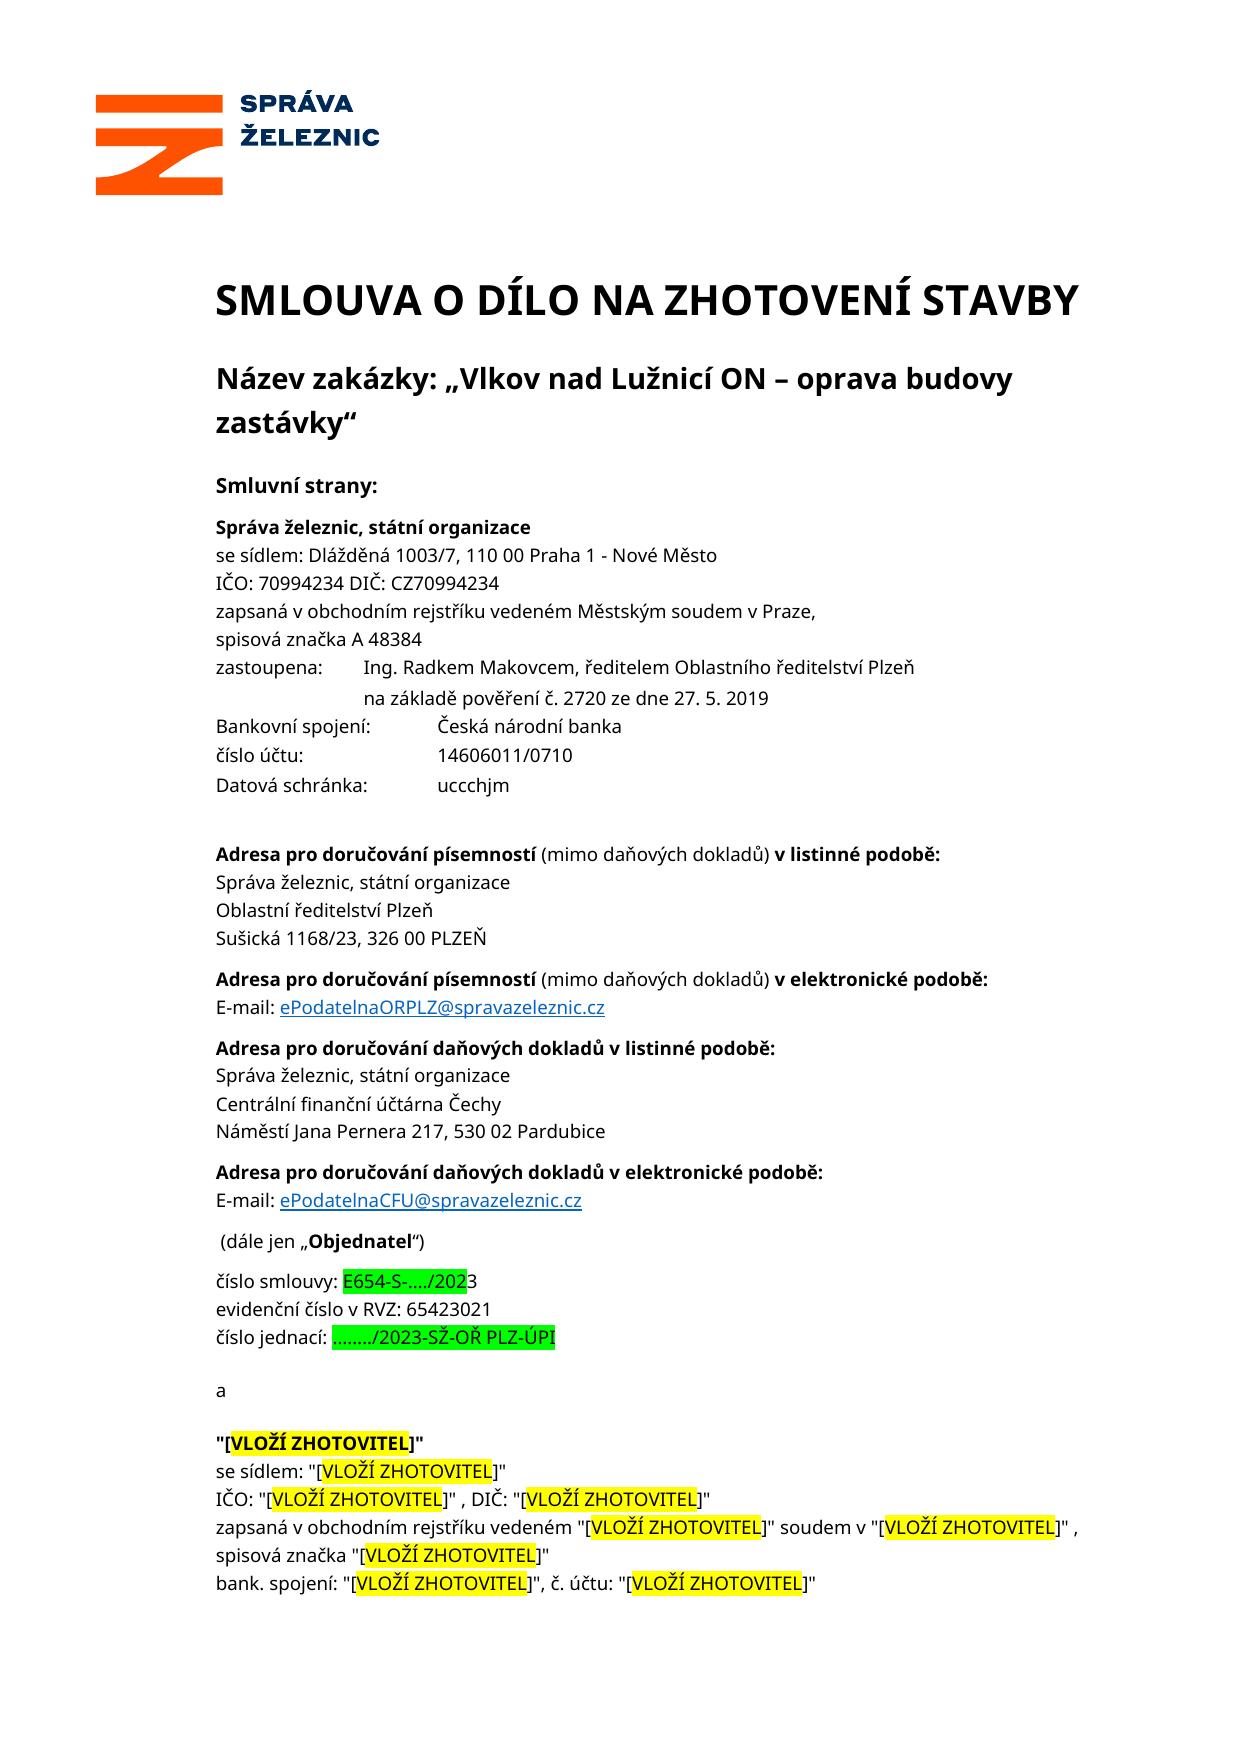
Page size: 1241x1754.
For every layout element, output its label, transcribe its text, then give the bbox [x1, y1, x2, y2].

text Adresa pro doručování daňových dokladů v elektronické podobě: [216, 1159, 1093, 1185]
text Smluvní strany: [216, 471, 1093, 499]
text zapsaná v obchodním rejstříku vedeném "[VLOŽÍ ZHOTOVITEL]" soudem v "[VLOŽÍ ZHOTOVITEL]" , [216, 1514, 1093, 1540]
text "[VLOŽÍ ZHOTOVITEL]" [409, 1431, 1093, 1456]
text zastoupena: Ing. Radkem Makovcem, ředitelem Oblastního ředitelství Plzeň [216, 655, 1093, 680]
text Sušická 1168/23, 326 00 PLZEŇ [216, 926, 1093, 951]
text číslo účtu: 14606011/0710 [216, 743, 1093, 768]
text spisová značka A 48384 [216, 627, 1093, 652]
text Adresa pro doručování daňových dokladů v listinné podobě: [216, 1035, 1093, 1060]
text a [216, 1377, 1093, 1403]
text Adresa pro doručování písemností (mimo daňových dokladů) v elektronické podobě: [216, 966, 1093, 992]
text E-mail: ePodatelnaORPLZ@spravazeleznic.cz [216, 994, 1093, 1020]
text SMLOUVA O DÍLO NA ZHOTOVENÍ STAVBY [216, 271, 1093, 328]
text (dále jen „Objednatel“) [216, 1228, 1093, 1253]
text Správa železnic, státní organizace [216, 870, 1093, 895]
text číslo jednací: ……../2023-SŽ-OŘ PLZ-ÚPI [216, 1324, 1093, 1350]
text se sídlem: "[VLOŽÍ ZHOTOVITEL]" [216, 1458, 1093, 1484]
text Adresa pro doručování písemností (mimo daňových dokladů) v listinné podobě: [216, 842, 1093, 867]
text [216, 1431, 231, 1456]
text Náměstí Jana Pernera 217, 530 02 Pardubice [216, 1119, 1093, 1144]
text Správa železnic, státní organizace [216, 514, 1093, 540]
text Datová schránka: uccchjm [216, 772, 1093, 797]
text Oblastní ředitelství Plzeň [216, 898, 1093, 923]
text IČO: 70994234 DIČ: CZ70994234 [216, 571, 1093, 596]
text Centrální finanční účtárna Čechy [216, 1091, 1093, 1116]
text E-mail: ePodatelnaCFU@spravazeleznic.cz [216, 1187, 1093, 1213]
text Správa železnic, státní organizace [216, 1063, 1093, 1088]
text zapsaná v obchodním rejstříku vedeném Městským soudem v Praze, [216, 599, 1093, 624]
text se sídlem: Dlážděná 1003/7, 110 00 Praha 1 - Nové Město [216, 543, 1093, 568]
text Název zakázky: „Vlkov nad Lužnicí ON – oprava budovy zastávky“ [216, 358, 1093, 442]
text evidenční číslo v RVZ: 65423021 [216, 1296, 1093, 1322]
text spisová značka "[VLOŽÍ ZHOTOVITEL]" [216, 1543, 365, 1568]
text spisová značka "[VLOŽÍ ZHOTOVITEL]" [536, 1543, 1093, 1568]
text IČO: "[VLOŽÍ ZHOTOVITEL]" , DIČ: "[VLOŽÍ ZHOTOVITEL]" [697, 1487, 1093, 1512]
text na základě pověření č. 2720 ze dne 27. 5. 2019 [216, 685, 1093, 711]
text Bankovní spojení: Česká národní banka [216, 713, 1093, 739]
text bank. spojení: "[VLOŽÍ ZHOTOVITEL]", č. účtu: "[VLOŽÍ ZHOTOVITEL]" [802, 1571, 1093, 1596]
text číslo smlouvy: E654-S-…./2023 [216, 1268, 1093, 1294]
